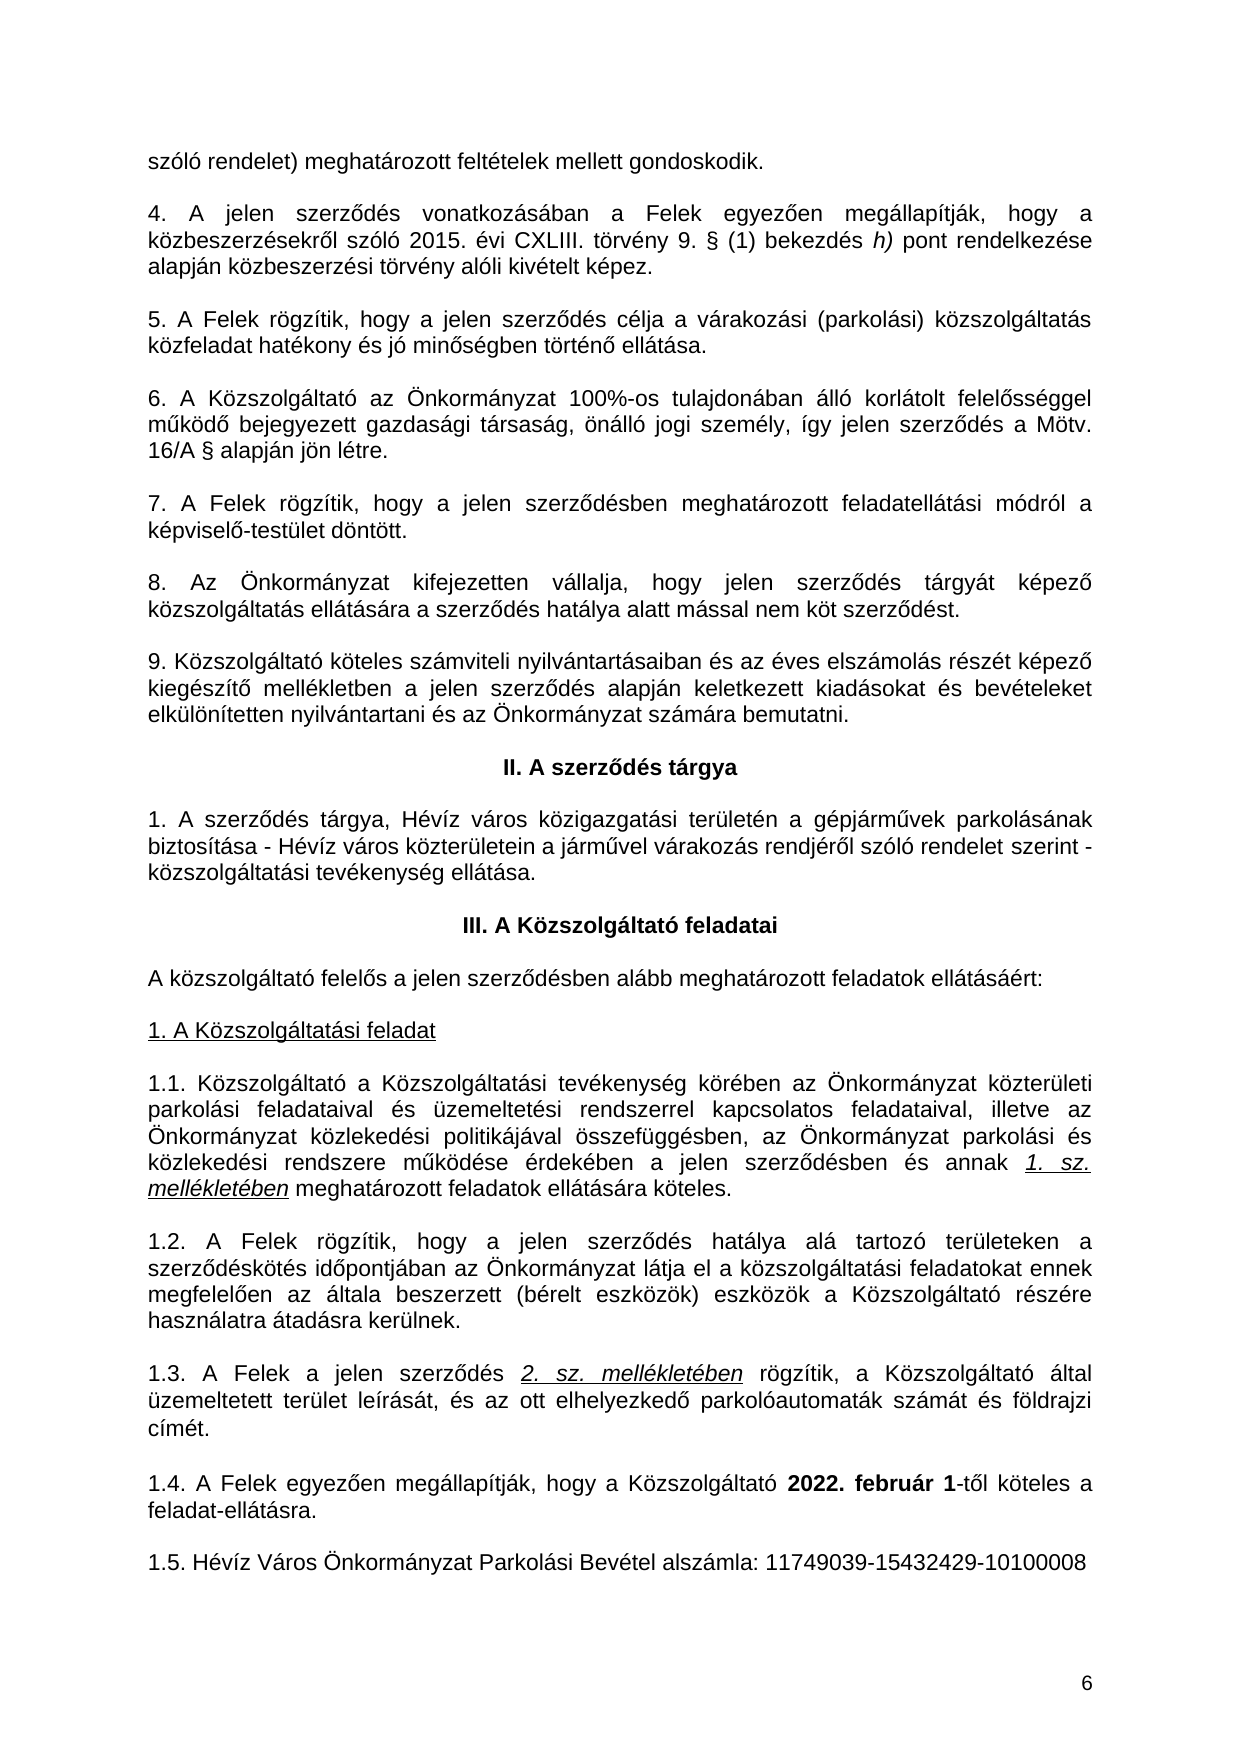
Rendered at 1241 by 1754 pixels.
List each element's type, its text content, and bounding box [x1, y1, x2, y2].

text 1.1. Közszolgáltató a Közszolgáltatási tevékenység körében az Önkormányzat közterületi parkolási feladataival és üzemeltetési rendszerrel kapcsolatos feladataival, illetve az Önkormányzat közlekedési politikájával összefüggésben, az Önkormányzat parkolási és közlekedési rendszere működése érdekében a jelen szerződésben és annak 1. sz. mellékletében meghatározott feladatok ellátására köteles. [148, 1070, 1093, 1202]
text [148, 148, 1093, 174]
text 7. A Felek rögzítik, hogy a jelen szerződésben meghatározott feladatellátási módról a képviselő-testület döntött. [148, 490, 1093, 543]
text A közszolgáltató felelős a jelen szerződésben alább meghatározott feladatok ellátásáért: [148, 964, 1093, 991]
text 1.2. A Felek rögzítik, hogy a jelen szerződés hatálya alá tartozó területeken a szerződéskötés időpontjában az Önkormányzat látja el a közszolgáltatási feladatokat ennek megfelelően az általa beszerzett (bérelt eszközök) eszközök a Közszolgáltató részére használatra átadásra kerülnek. [148, 1228, 1093, 1333]
text 9. Közszolgáltató köteles számviteli nyilvántartásaiban és az éves elszámolás részét képező kiegészítő mellékletben a jelen szerződés alapján keletkezett kiadásokat és bevételeket elkülönítetten nyilvántartani és az Önkormányzat számára bemutatni. [148, 648, 1093, 727]
text 6. A Közszolgáltató az Önkormányzat 100%-os tulajdonában álló korlátolt felelősséggel működő bejegyezett gazdasági társaság, önálló jogi személy, így jelen szerződés a Mötv. 16/A § alapján jön létre. [148, 385, 1093, 464]
text 1. A Közszolgáltatási feladat [148, 1017, 1093, 1044]
text II. A szerződés tárgya [148, 754, 1093, 780]
text 5. A Felek rögzítik, hogy a jelen szerződés célja a várakozási (parkolási) közszolgáltatás közfeladat hatékony és jó minőségben történő ellátása. [148, 306, 1093, 358]
text 1.3. A Felek a jelen szerződés 2. sz. mellékletében rögzítik, a Közszolgáltató által üzemeltetett terület leírását, és az ott elhelyezkedő parkolóautomaták számát és földrajzi címét. [148, 1360, 1093, 1441]
text 1.5. Hévíz Város Önkormányzat Parkolási Bevétel alszámla: 11749039-15432429-10100008 [148, 1549, 1093, 1576]
text 8. Az Önkormányzat kifejezetten vállalja, hogy jelen szerződés tárgyát képező közszolgáltatás ellátására a szerződés hatálya alatt mással nem köt szerződést. [148, 569, 1093, 622]
text III. A Közszolgáltató feladatai [148, 912, 1093, 938]
text 1. A szerződés tárgya, Hévíz város közigazgatási területén a gépjárművek parkolásának biztosítása - Hévíz város közterületein a járművel várakozás rendjéről szóló rendelet szerint - közszolgáltatási tevékenység ellátása. [148, 806, 1093, 886]
text 1.4. A Felek egyezően megállapítják, hogy a Közszolgáltató 2022. február 1-től köteles a feladat-ellátásra. [148, 1470, 1093, 1523]
text 4. A jelen szerződés vonatkozásában a Felek egyezően megállapítják, hogy a közbeszerzésekről szóló 2015. évi CXLIII. törvény 9. § (1) bekezdés h) pont rendelkezése alapján közbeszerzési törvény alóli kivételt képez. [148, 200, 1093, 279]
